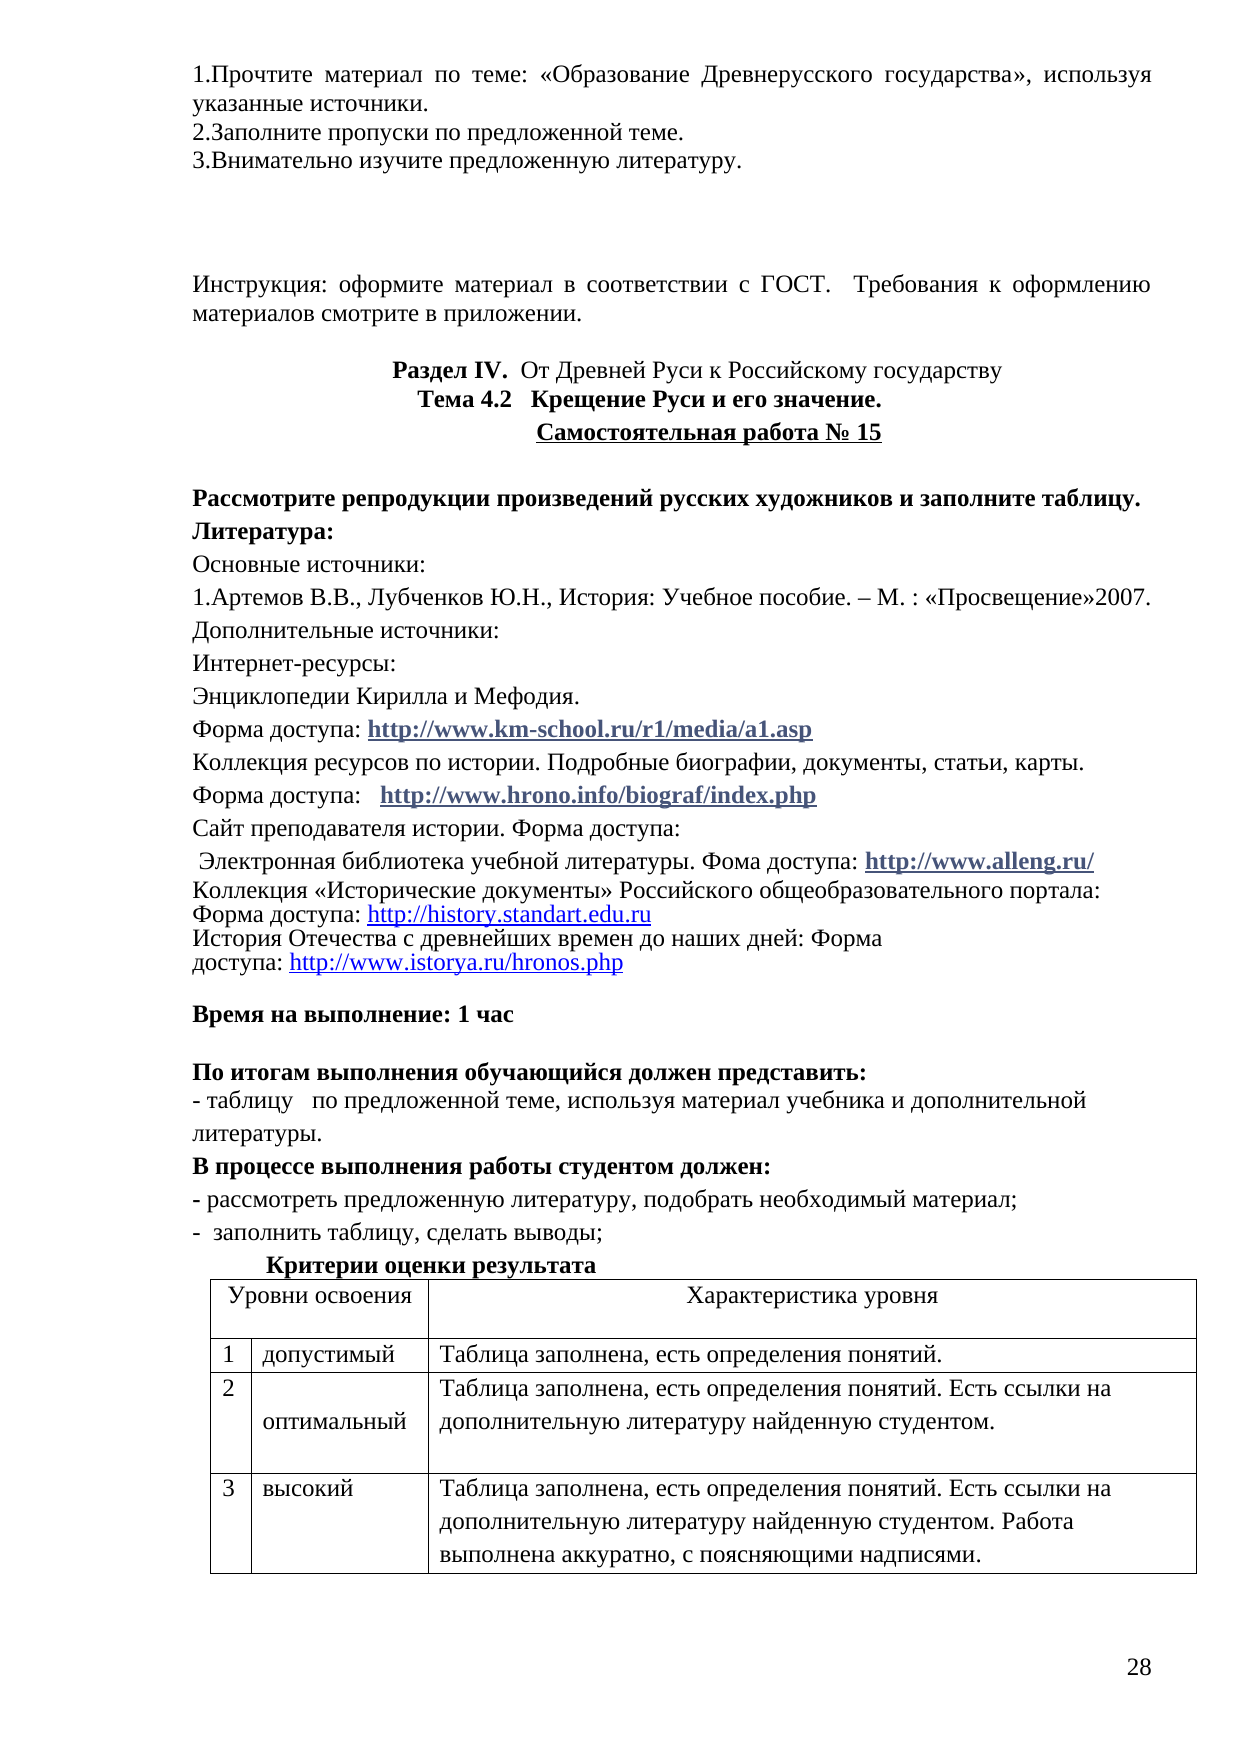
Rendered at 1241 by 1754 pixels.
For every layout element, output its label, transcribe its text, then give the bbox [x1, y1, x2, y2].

text Раздел IV. От Древней Руси к Российскому государству [192, 355, 1152, 384]
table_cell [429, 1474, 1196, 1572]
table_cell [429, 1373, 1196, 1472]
text - рассмотреть предложенную литературу, подобрать необходимый материал; [192, 1184, 1152, 1213]
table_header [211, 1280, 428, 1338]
text - заполнить таблицу, сделать выводы; [192, 1217, 1152, 1246]
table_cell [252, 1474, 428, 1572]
text 2.Заполните пропуски по предложенной теме. [192, 117, 1152, 145]
text История Отечества с древнейших времен до наших дней: Форма доступа: http://www.istorya.ru/hronos.php [192, 927, 952, 975]
text Энциклопедии Кирилла и Мефодия. [192, 681, 1152, 710]
text Форма доступа: http://www.km-school.ru/r1/media/a1.asp [192, 714, 1152, 743]
text Время на выполнение: 1 час [192, 999, 1152, 1028]
text Сайт преподавателя истории. Форма доступа: [192, 813, 1152, 842]
text Самостоятельная работа № 15 [192, 417, 1152, 446]
text В процессе выполнения работы студентом должен: [192, 1151, 1152, 1180]
text 1.Артемов В.В., Лубченков Ю.Н., История: Учебное пособие. – М. : «Просвещение»2007. [192, 582, 1152, 611]
text По итогам выполнения обучающийся должен представить: [192, 1057, 1152, 1085]
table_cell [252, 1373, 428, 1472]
text Коллекция «Исторические документы» Российского общеобразовательного портала: Форма доступа: http://history.standart.edu.ru [192, 879, 1149, 927]
text Основные источники: [192, 549, 1152, 578]
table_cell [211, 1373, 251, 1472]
text Рассмотрите репродукции произведений русских художников и заполните таблицу. [192, 483, 1152, 512]
text Крещение Руси и его значение. [512, 384, 1152, 413]
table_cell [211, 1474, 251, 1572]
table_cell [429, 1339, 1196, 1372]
text Тема 4.2 [192, 384, 512, 413]
text Электронная библиотека учебной литературы. Фома доступа: http://www.alleng.ru/ [192, 846, 1152, 875]
text 3.Внимательно изучите предложенную литературу. [192, 145, 1152, 174]
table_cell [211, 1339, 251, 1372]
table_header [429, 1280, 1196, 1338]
text Литература: [192, 516, 1152, 545]
text Критерии оценки результата [192, 1250, 1152, 1279]
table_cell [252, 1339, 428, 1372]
text Инструкция: оформите материал в соответствии с ГОСТ. Требования к оформлению материалов смотрите в приложении. [192, 269, 1152, 326]
text - таблицу по предложенной теме, используя материал учебника и дополнительной литературы. [192, 1085, 1152, 1147]
text Коллекция ресурсов по истории. Подробные биографии, документы, статьи, карты. Форма доступа: http://www.hrono.info/biograf/index.php [192, 747, 1152, 809]
text 1.Прочтите материал по теме: «Образование Древнерусского государства», используя указанные источники. [192, 59, 1152, 117]
text Интернет-ресурсы: [192, 648, 1152, 677]
text Дополнительные источники: [192, 615, 1152, 644]
